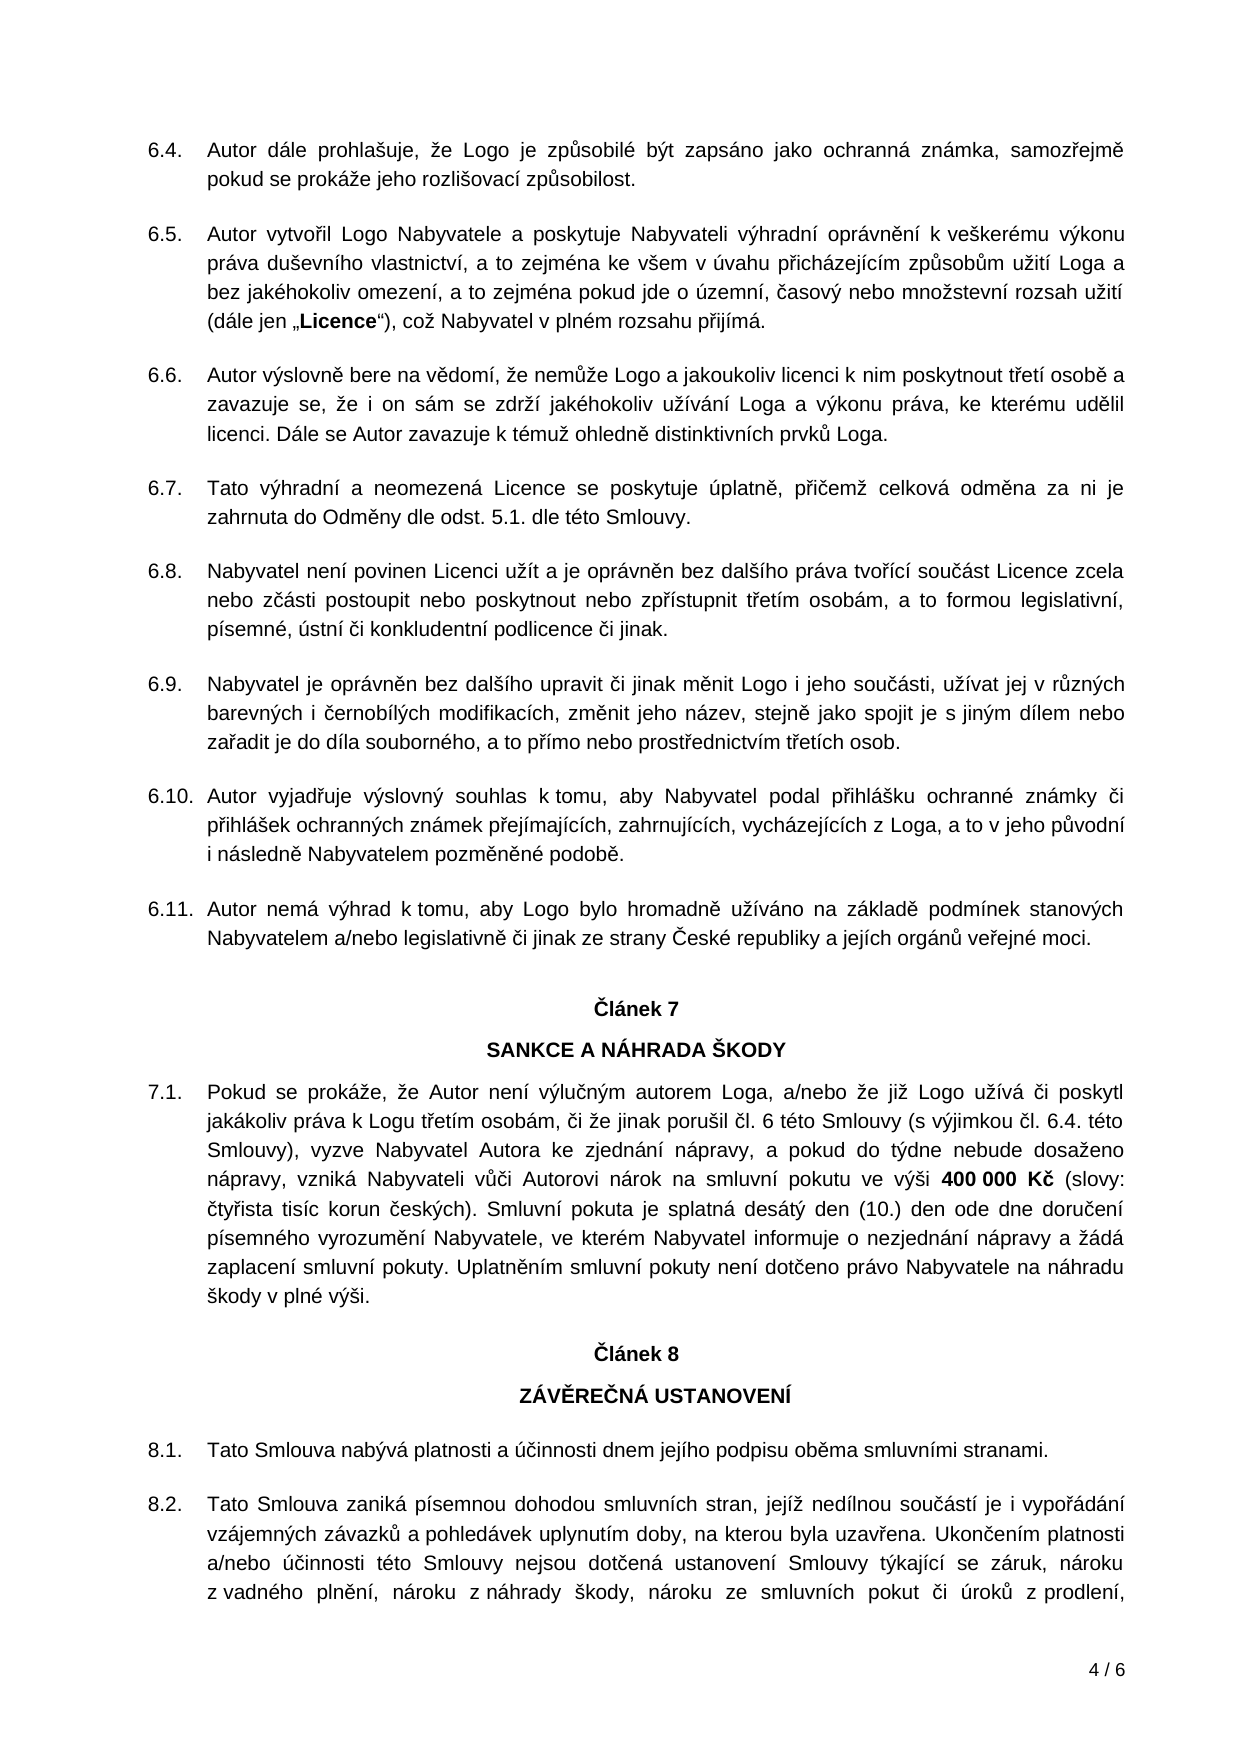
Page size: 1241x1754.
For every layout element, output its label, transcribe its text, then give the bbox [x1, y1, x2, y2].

list Autor dále prohlašuje, že Logo je způsobilé být zapsáno jako ochranná známka, samozřejmě pokud se prokáže jeho rozlišovací způsobilost. [148, 133, 1125, 191]
list Autor výslovně bere na vědomí, že nemůže Logo a jakoukoliv licenci k nim poskytnout třetí osobě a zavazuje se, že i on sám se zdrží jakéhokoliv užívání Loga a výkonu práva, ke kterému udělil licenci. Dále se Autor zavazuje k témuž ohledně distinktivních prvků Loga. [148, 358, 1125, 445]
list Nabyvatel není povinen Licenci užít a je oprávněn bez dalšího práva tvořící součást Licence zcela nebo zčásti postoupit nebo poskytnout nebo zpřístupnit třetím osobám, a to formou legislativní, písemné, ústní či konkludentní podlicence či jinak. [148, 554, 1125, 641]
list Nabyvatel je oprávněn bez dalšího upravit či jinak měnit Logo i jeho součásti, užívat jej v různých barevných i černobílých modifikacích, změnit jeho název, stejně jako spojit je s jiným dílem nebo zařadit je do díla souborného, a to přímo nebo prostřednictvím třetích osob. [148, 666, 1125, 754]
text Článek 8 [148, 1337, 1125, 1366]
list Tato Smlouva nabývá platnosti a účinnosti dnem jejího podpisu oběma smluvními stranami. [148, 1433, 1125, 1462]
list Tato výhradní a neomezená Licence se poskytuje úplatně, přičemž celková odměna za ni je zahrnuta do Odměny dle odst. 5.1. dle této Smlouvy. [148, 470, 1125, 529]
list Autor nemá výhrad k tomu, aby Logo bylo hromadně užíváno na základě podmínek stanových Nabyvatelem a/nebo legislativně či jinak ze strany České republiky a jejích orgánů veřejné moci. [148, 891, 1125, 949]
list Pokud se prokáže, že Autor není výlučným autorem Loga, a/nebo že již Logo užívá či poskytl jakákoliv práva k Logu třetím osobám, či že jinak porušil čl. 6 této Smlouvy (s výjimkou čl. 6.4. této Smlouvy), vyzve Nabyvatel Autora ke zjednání nápravy, a pokud do týdne nebude dosaženo nápravy, vzniká Nabyvateli vůči Autorovi nárok na smluvní pokutu ve výši 400 000 Kč (slovy: čtyřista tisíc korun českých). Smluvní pokuta je splatná desátý den (10.) den ode dne doručení písemného vyrozumění Nabyvatele, ve kterém Nabyvatel informuje o nezjednání nápravy a žádá zaplacení smluvní pokuty. Uplatněním smluvní pokuty není dotčeno právo Nabyvatele na náhradu škody v plné výši. [148, 1074, 1125, 1308]
list Autor vyjadřuje výslovný souhlas k tomu, aby Nabyvatel podal přihlášku ochranné známky či přihlášek ochranných známek přejímajících, zahrnujících, vycházejících z Loga, a to v jeho původní i následně Nabyvatelem pozměněné podobě. [148, 779, 1125, 866]
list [148, 1487, 1125, 1604]
text SANKCE A NÁHRADA ŠKODY [148, 1033, 1125, 1062]
list ZÁVĚREČNÁ USTANOVENÍ [185, 1379, 1125, 1408]
text Článek 7 [148, 991, 1125, 1020]
list Autor vytvořil Logo Nabyvatele a poskytuje Nabyvateli výhradní oprávnění k veškerému výkonu práva duševního vlastnictví, a to zejména ke všem v úvahu přicházejícím způsobům užití Loga a bez jakéhokoliv omezení, a to zejména pokud jde o územní, časový nebo množstevní rozsah užití (dále jen „Licence“), což Nabyvatel v plném rozsahu přijímá. [148, 216, 1125, 333]
